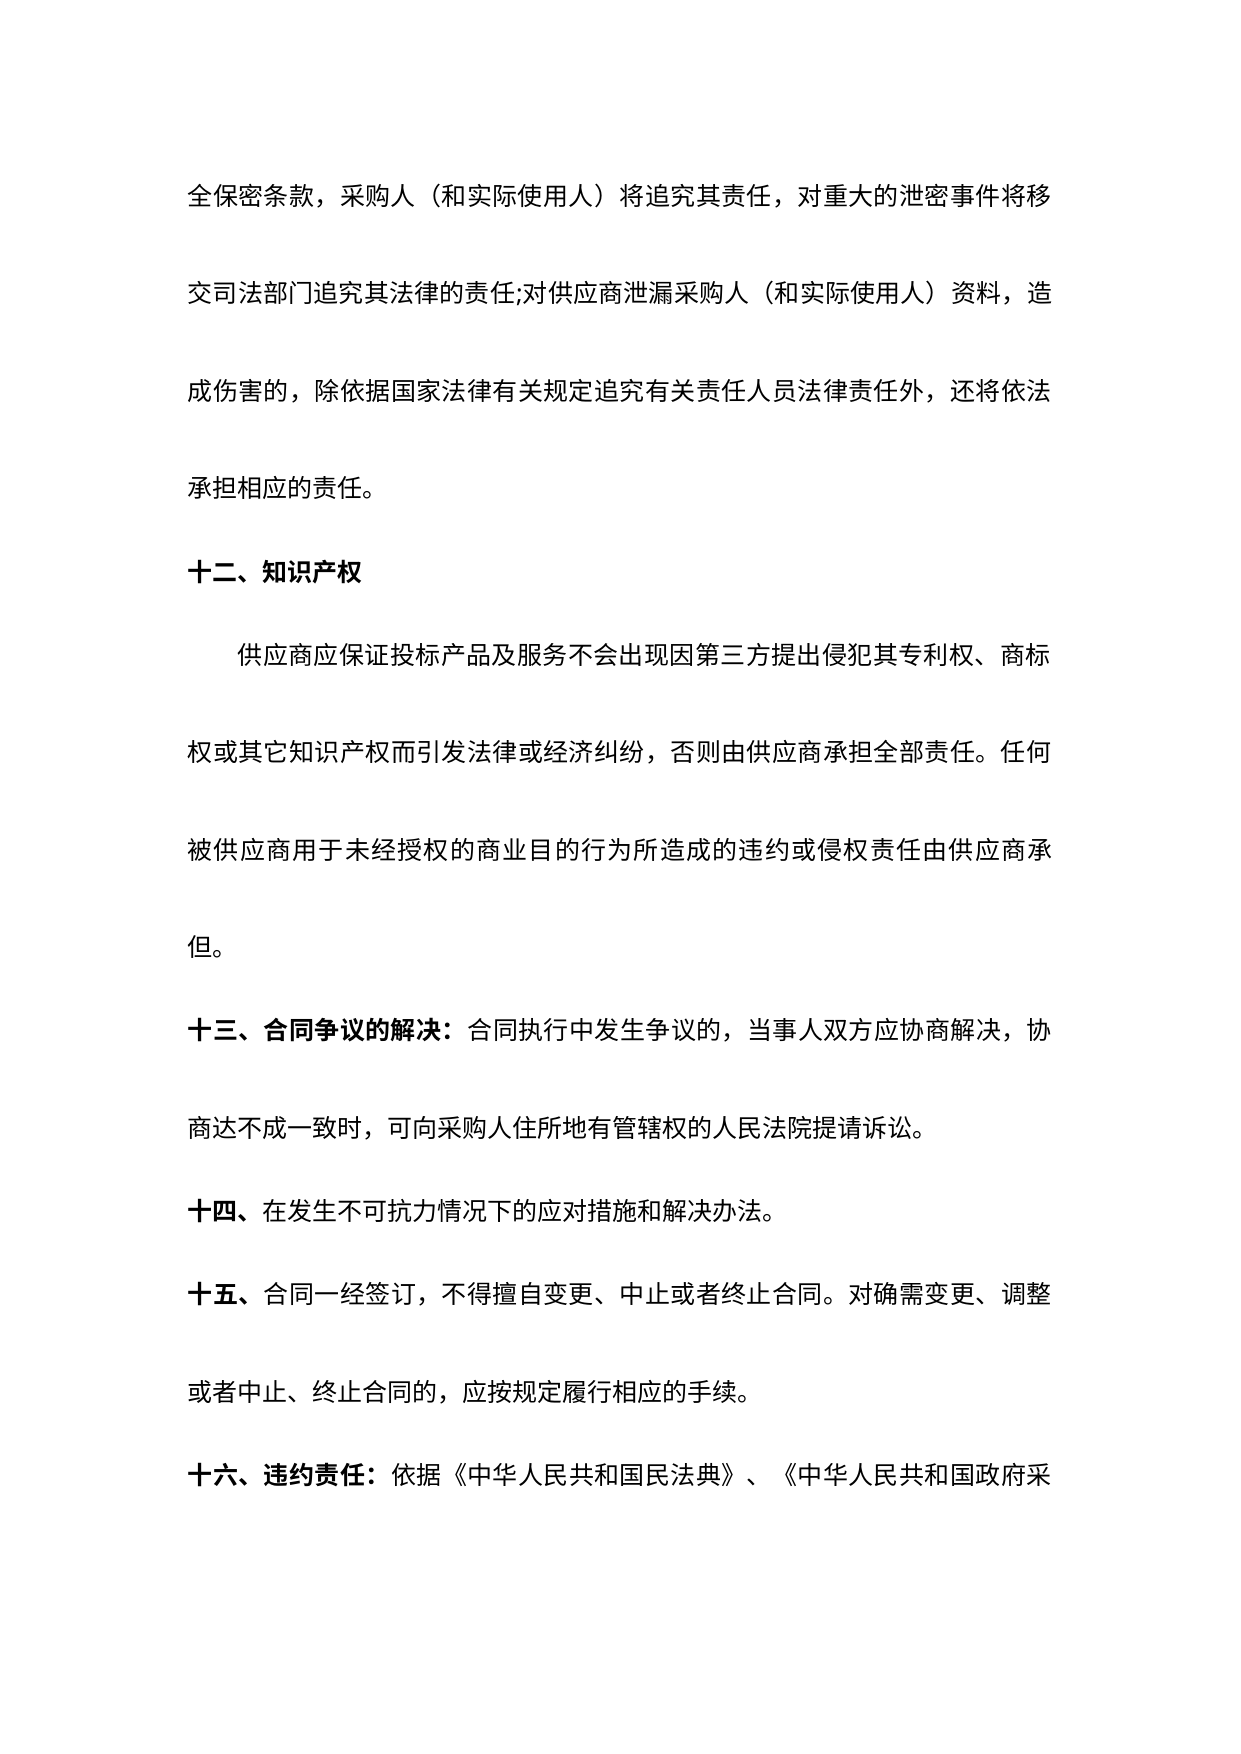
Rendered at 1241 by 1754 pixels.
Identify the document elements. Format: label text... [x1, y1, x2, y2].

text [187, 162, 1053, 519]
text 十四、在发生不可抗力情况下的应对措施和解决办法。 [187, 1177, 1053, 1242]
text 十二、知识产权 [187, 538, 1053, 603]
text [187, 1441, 1053, 1506]
text 供应商应保证投标产品及服务不会出现因第三方提出侵犯其专利权、商标权或其它知识产权而引发法律或经济纠纷，否则由供应商承担全部责任。任何被供应商用于未经授权的商业目的行为所造成的违约或侵权责任由供应商承但。 [187, 621, 1053, 978]
text 十五、合同一经签订，不得擅自变更、中止或者终止合同。对确需变更、调整或者中止、终止合同的，应按规定履行相应的手续。 [187, 1260, 1053, 1423]
text 十三、合同争议的解决：合同执行中发生争议的，当事人双方应协商解决，协商达不成一致时，可向采购人住所地有管辖权的人民法院提请诉讼。 [187, 996, 1053, 1159]
